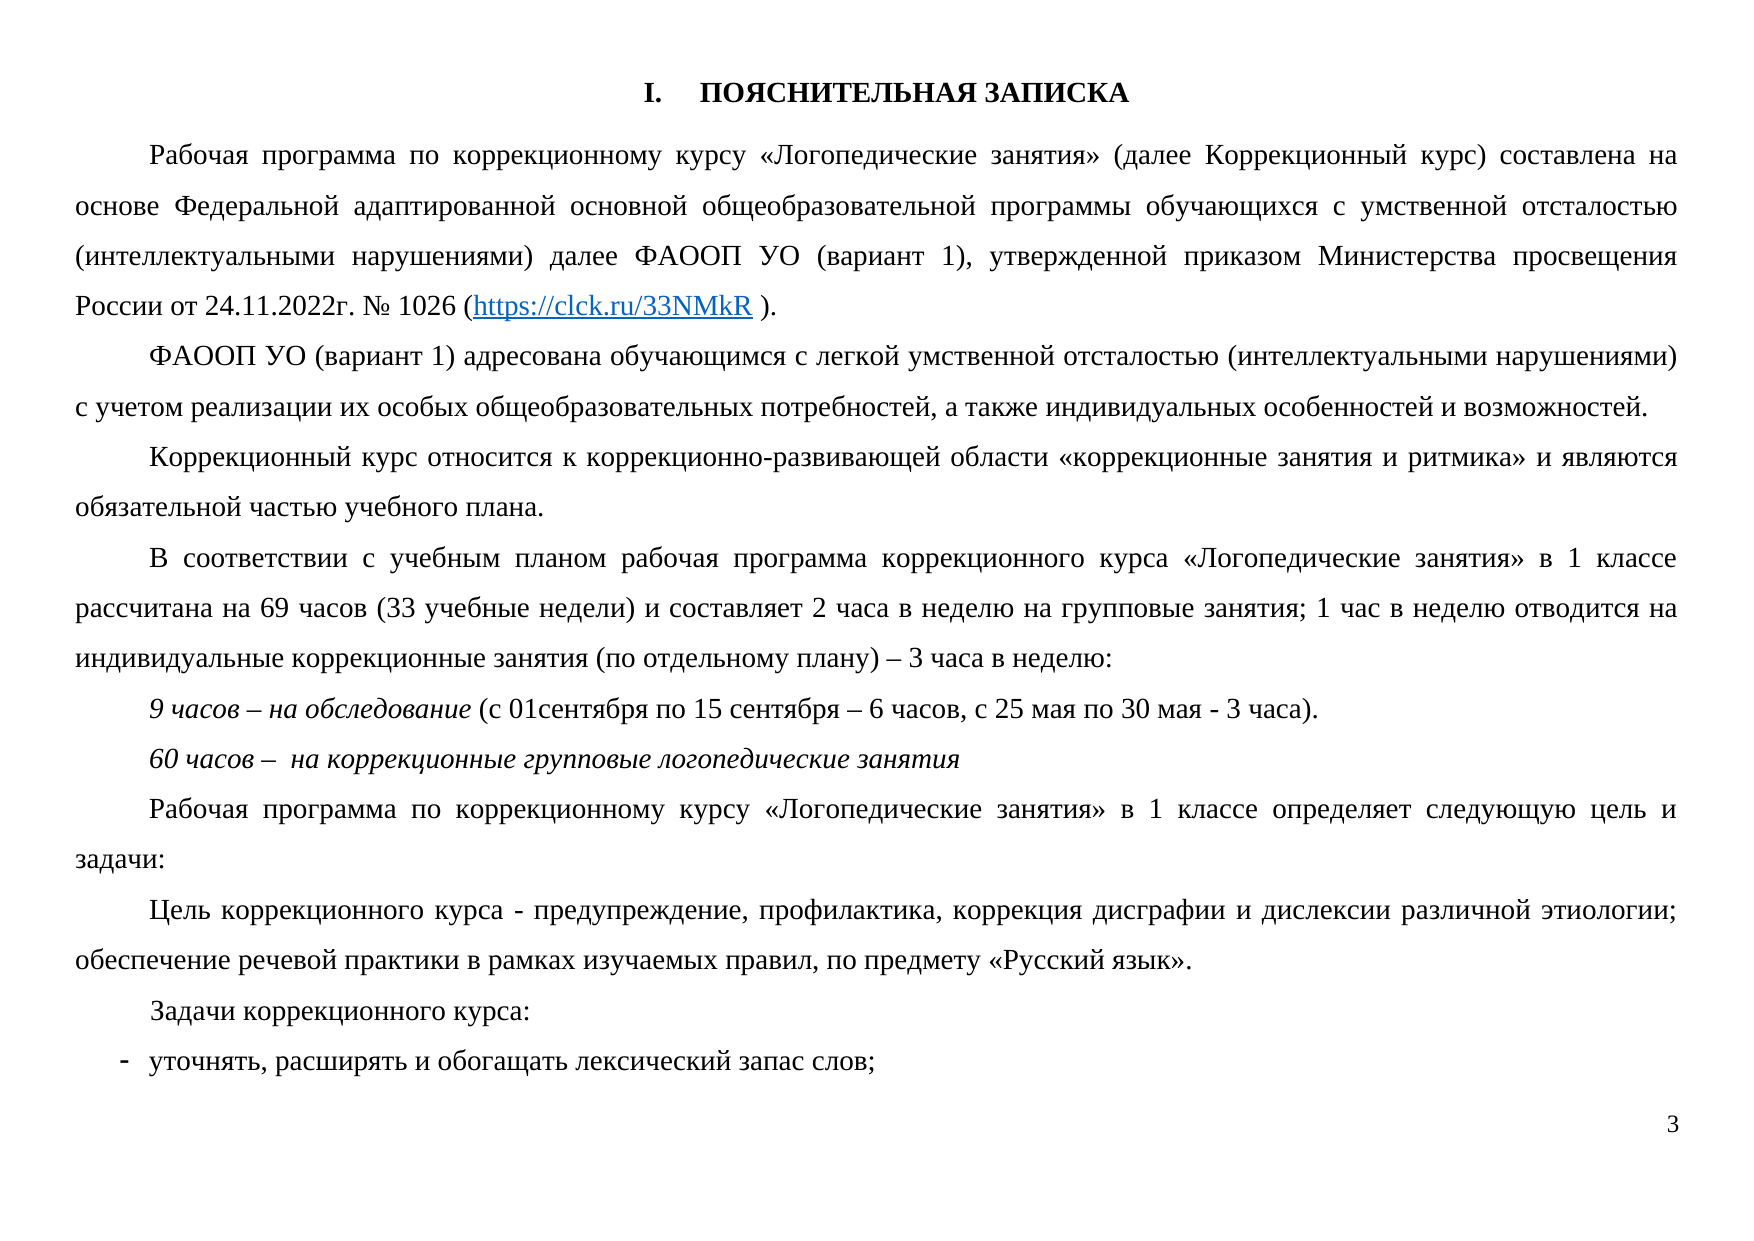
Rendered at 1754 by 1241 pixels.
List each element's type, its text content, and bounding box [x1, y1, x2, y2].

text В соответствии с учебным планом рабочая программа коррекционного курса «Логопедические занятия» в 1 классе рассчитана на 69 часов (33 учебные недели) и составляет 2 часа в неделю на групповые занятия; 1 час в неделю отводится на индивидуальные коррекционные занятия (по отдельному плану) – 3 часа в неделю: [75, 540, 1679, 674]
subtitle ПОЯСНИТЕЛЬНАЯ ЗАПИСКА [112, 75, 1679, 108]
list Задачи коррекционного курса: [150, 993, 1679, 1026]
text 60 часов – на коррекционные групповые логопедические занятия [75, 741, 1679, 774]
text Рабочая программа по коррекционному курсу «Логопедические занятия» (далее Коррекционный курс) составлена на основе Федеральной адаптированной основной общеобразовательной программы обучающихся с умственной отсталостью (интеллектуальными нарушениями) далее ФАООП УО (вариант 1), утвержденной приказом Министерства просвещения России от 24.11.2022г. № 1026 (https://clck.ru/33NMkR ). [75, 137, 1679, 322]
text Цель коррекционного курса - предупреждение, профилактика, коррекция дисграфии и дислексии различной этиологии; обеспечение речевой практики в рамках изучаемых правил, по предмету «Русский язык». [75, 892, 1679, 976]
text 9 часов – на обследование (с 01сентября по 15 сентября – 6 часов, с 25 мая по 30 мая - 3 часа). [75, 691, 1679, 724]
text Рабочая программа по коррекционному курсу «Логопедические занятия» в 1 классе определяет следующую цель и задачи: [75, 791, 1679, 875]
list уточнять, расширять и обогащать лексический запас слов; [75, 1043, 1679, 1077]
text ФАООП УО (вариант 1) адресована обучающимся с легкой умственной отсталостью (интеллектуальными нарушениями) с учетом реализации их особых общеобразовательных потребностей, а также индивидуальных особенностей и возможностей. [75, 338, 1679, 422]
text Коррекционный курс относится к коррекционно-развивающей области «коррекционные занятия и ритмика» и являются обязательной частью учебного плана. [75, 439, 1679, 523]
